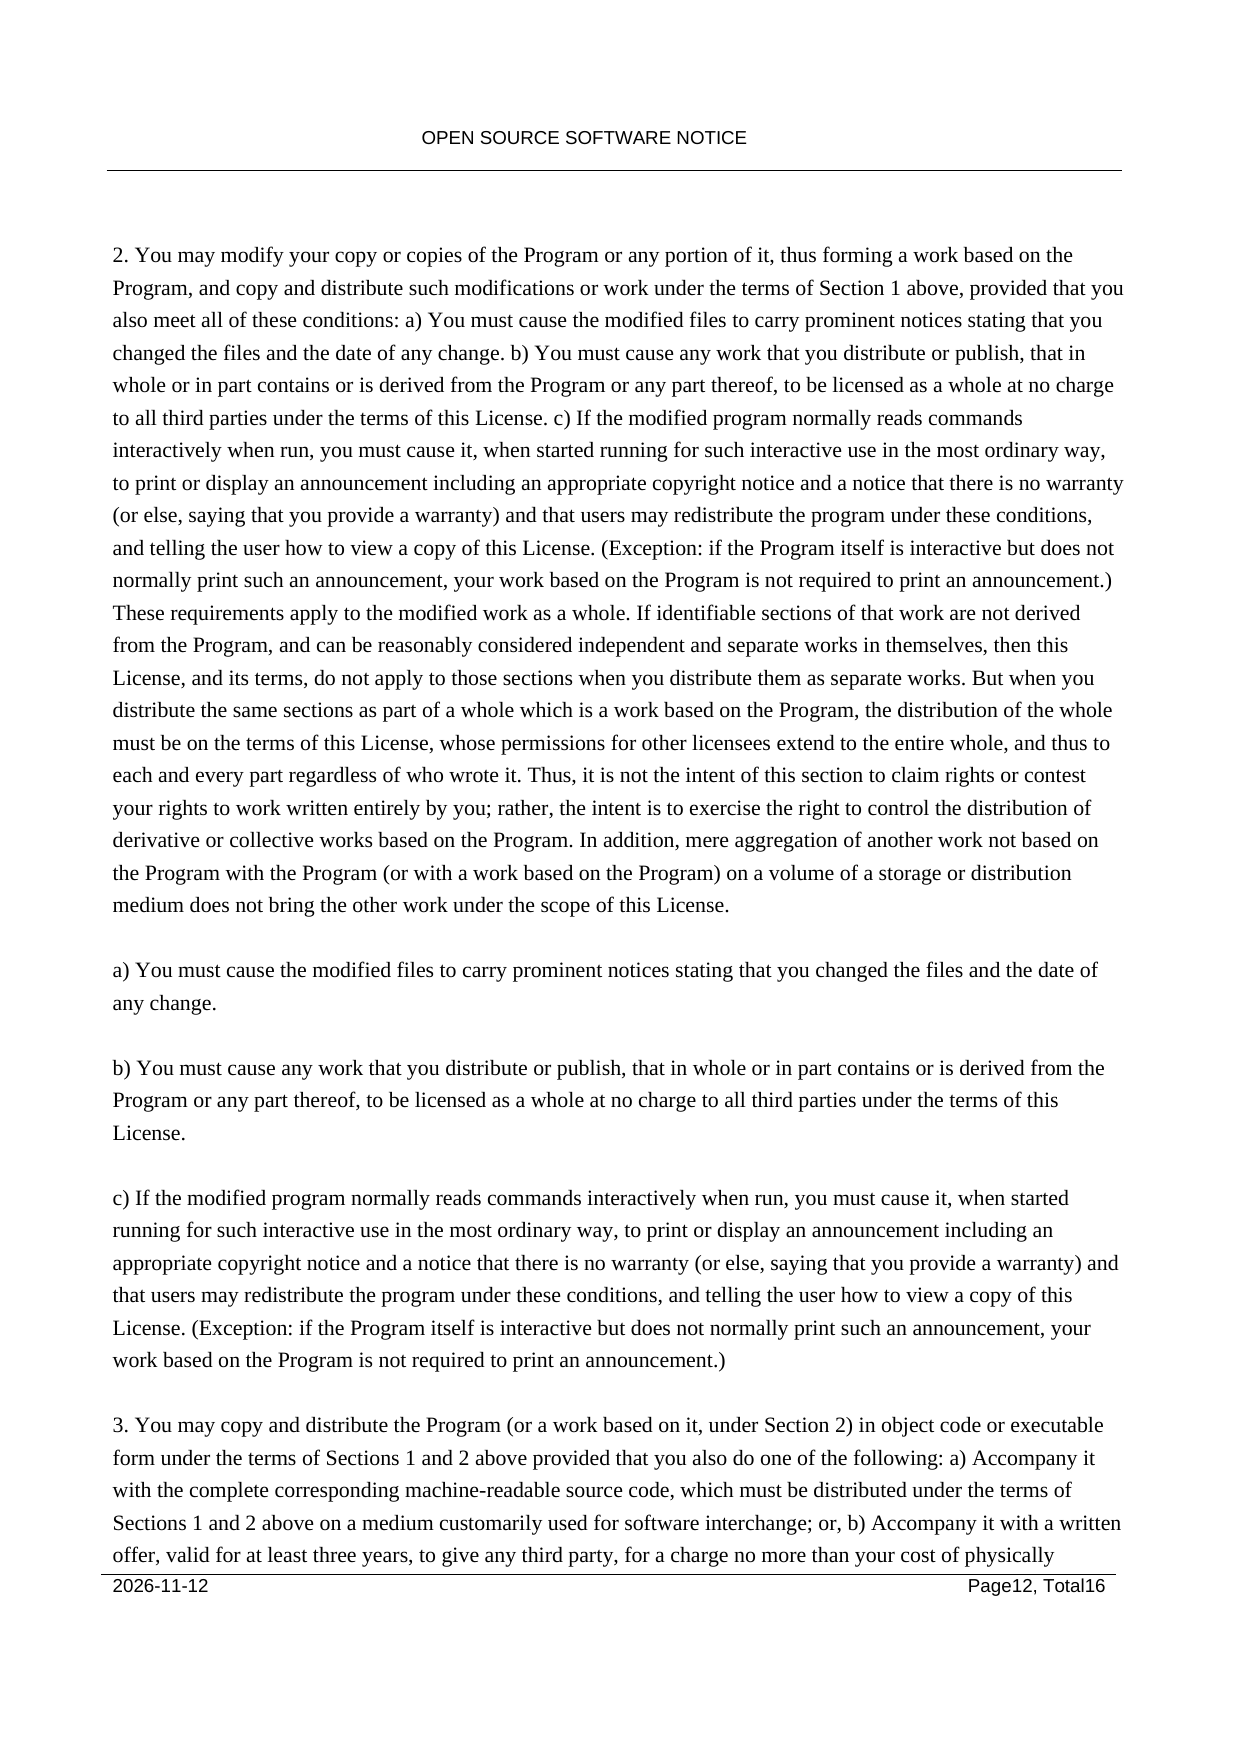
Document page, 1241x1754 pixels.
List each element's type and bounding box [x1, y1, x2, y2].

text [112, 206, 1128, 1571]
